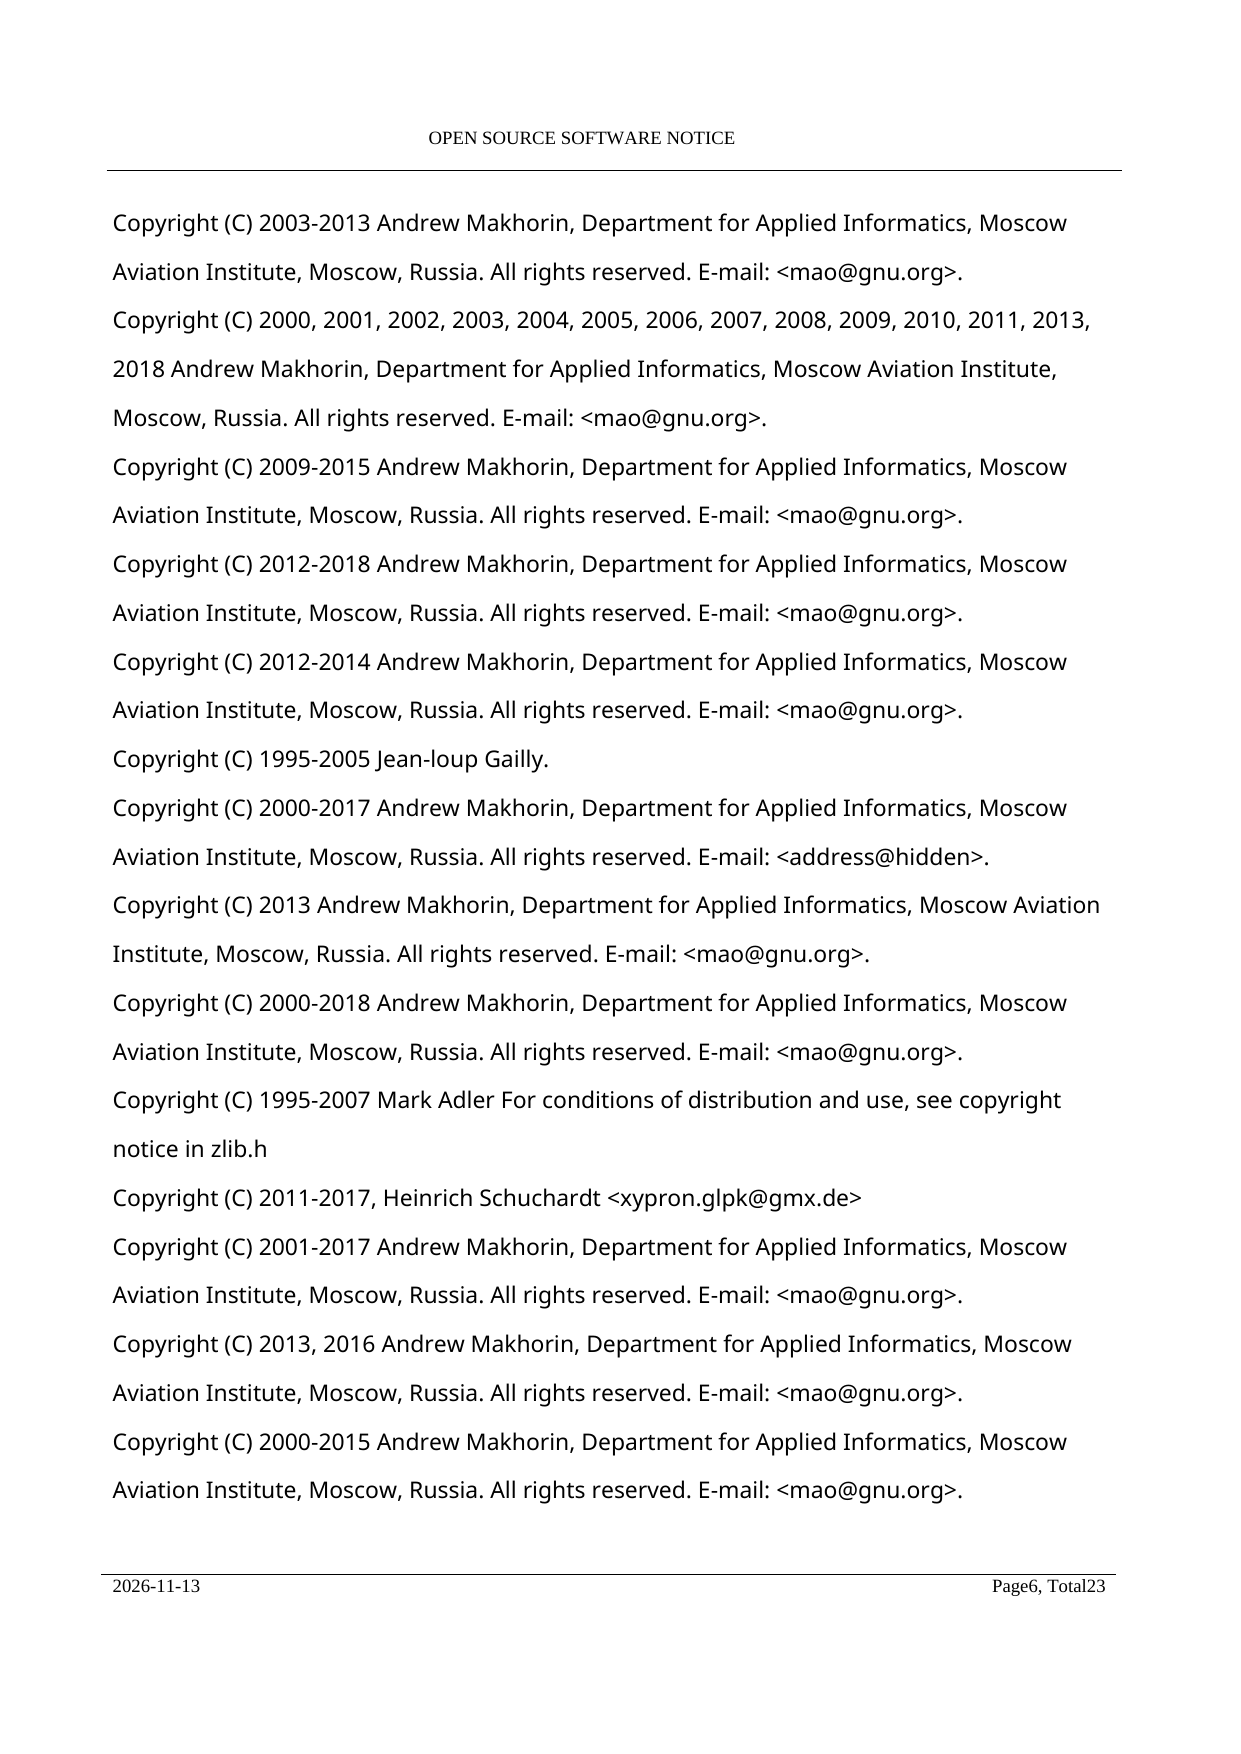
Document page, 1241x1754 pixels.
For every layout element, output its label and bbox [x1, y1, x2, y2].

text [112, 206, 1128, 1555]
